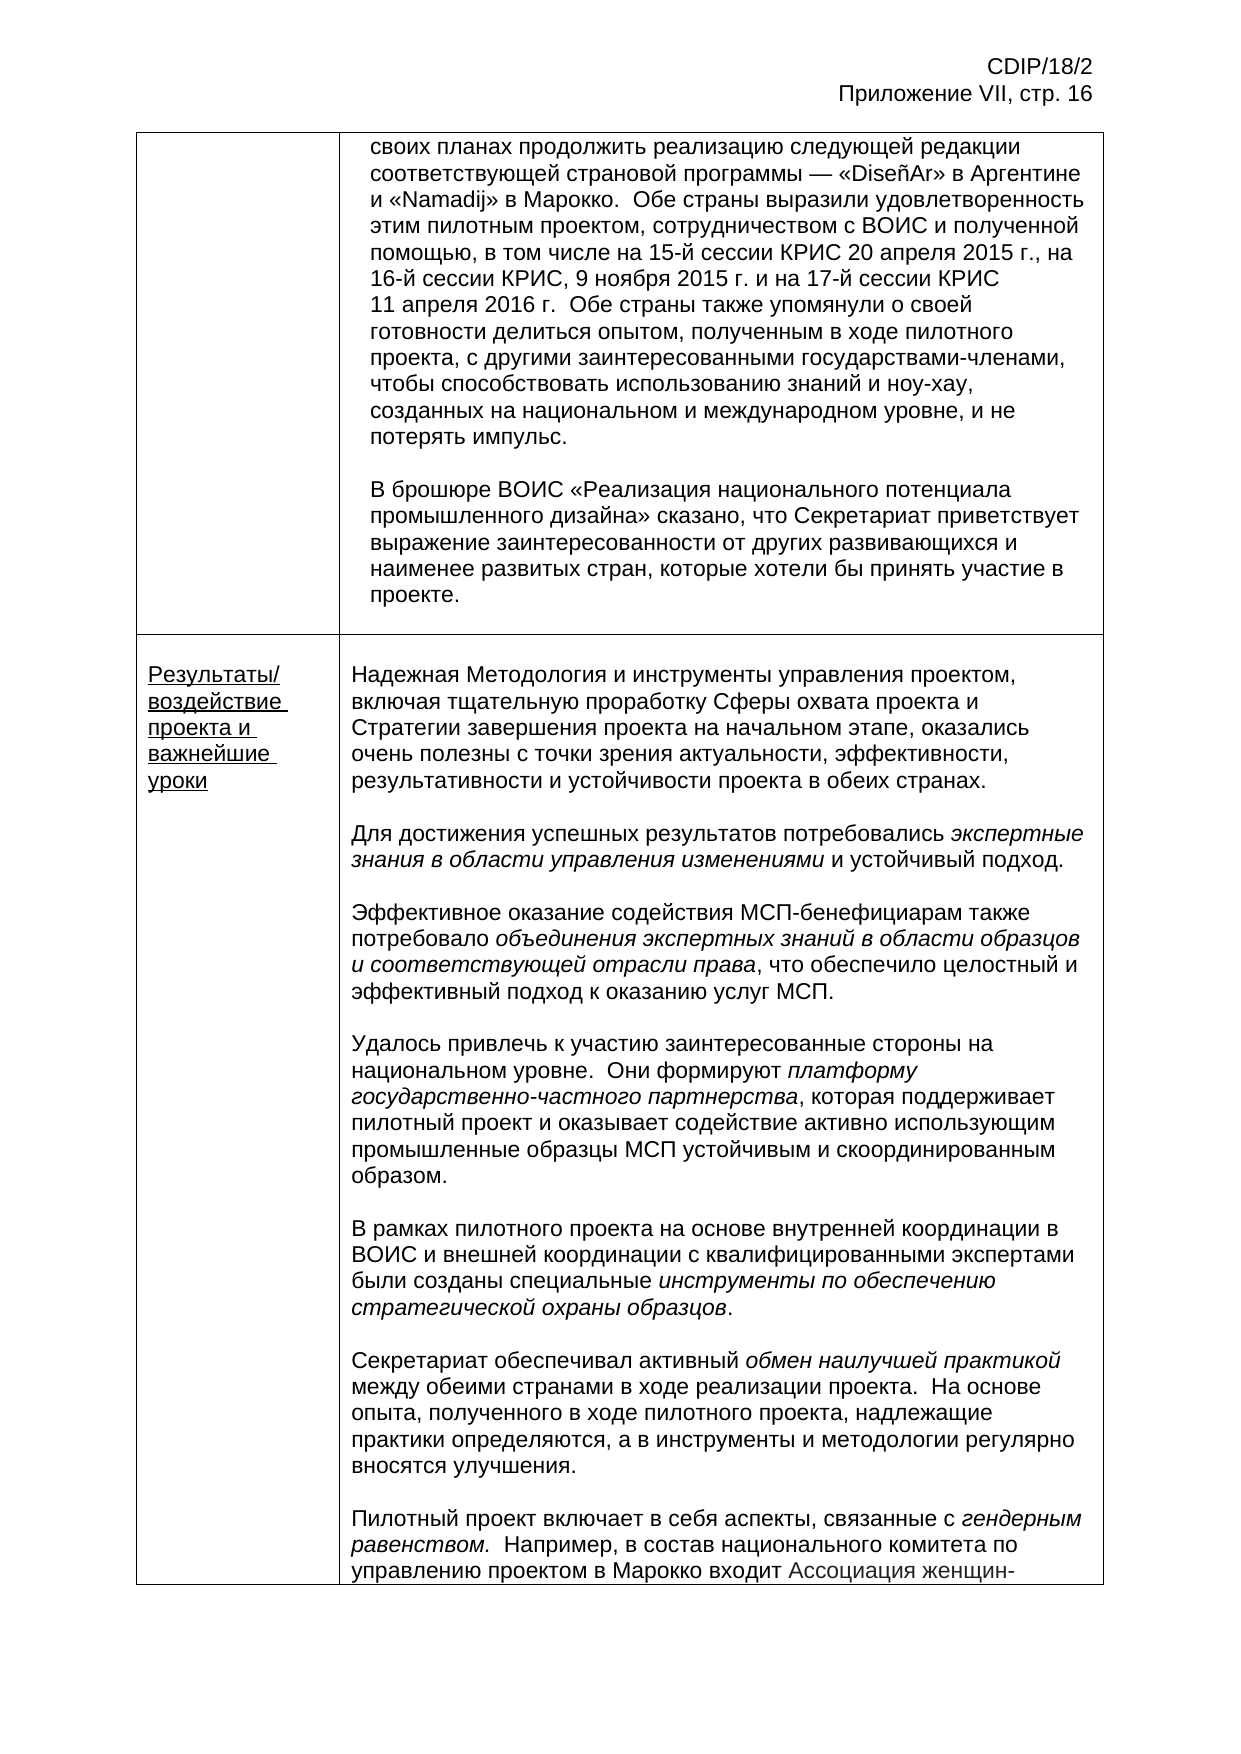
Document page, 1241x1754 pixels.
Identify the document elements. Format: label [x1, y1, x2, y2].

table_cell [137, 635, 339, 1584]
table_cell [137, 133, 339, 634]
table_cell [340, 635, 1103, 1584]
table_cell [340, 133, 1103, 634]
